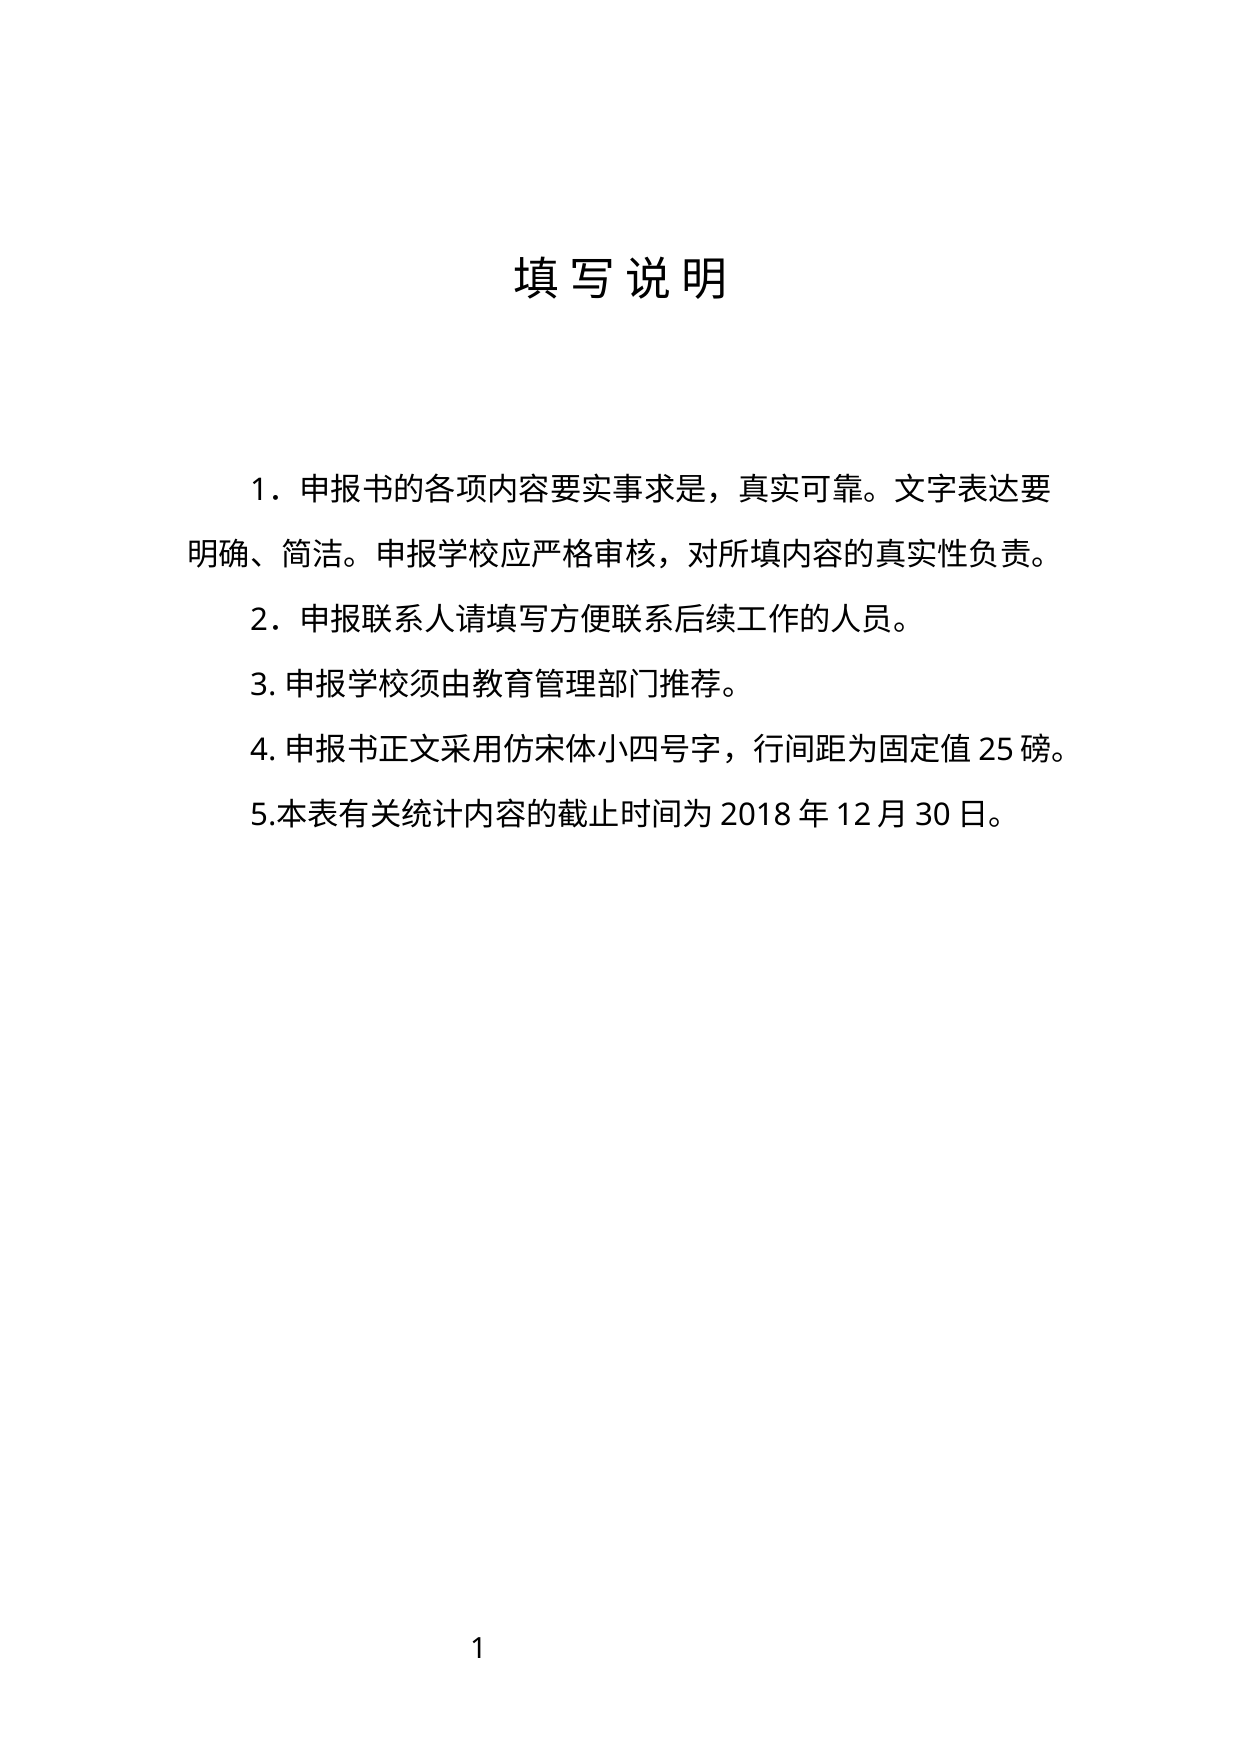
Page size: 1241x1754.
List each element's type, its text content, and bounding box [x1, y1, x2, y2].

text 5.本表有关统计内容的截止时间为2018年12月30日。 [187, 779, 1053, 844]
text 3. 申报学校须由教育管理部门推荐。 [187, 649, 1053, 714]
text 填 写 说 明 [187, 227, 1053, 324]
list 申报联系人请填写方便联系后续工作的人员。 [187, 584, 1053, 649]
text 4. 申报书正文采用仿宋体小四号字，行间距为固定值25磅。 [187, 714, 1053, 779]
list 申报书的各项内容要实事求是，真实可靠。文字表达要明确、简洁。申报学校应严格审核，对所填内容的真实性负责。 [187, 454, 1053, 584]
